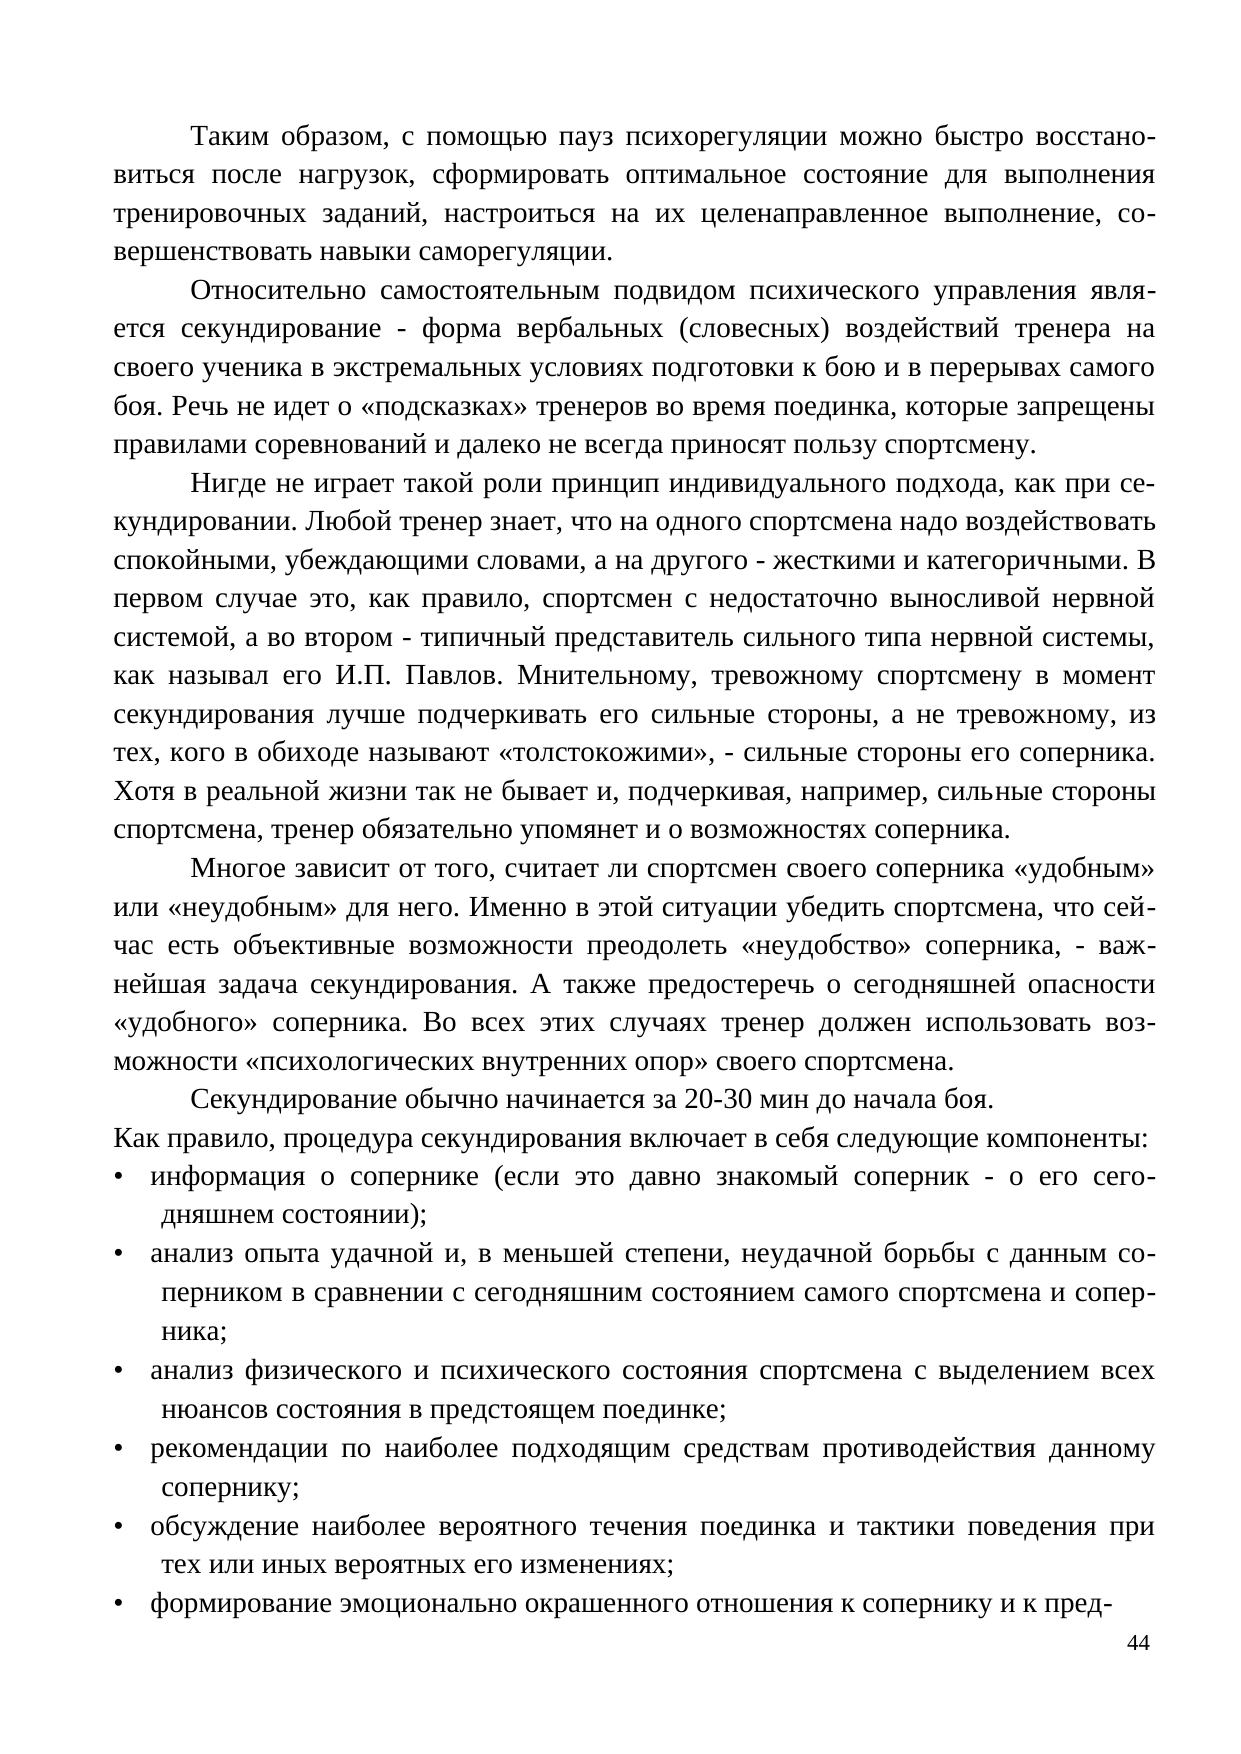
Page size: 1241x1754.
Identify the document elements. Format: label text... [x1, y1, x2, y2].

text Относительно самостоятельным подвидом психического управления является секундирование - форма вербальных (словесных) воздействий тренера на своего ученика в экстремальных условиях подготовки к бою и в перерывах самого боя. Речь не идет о «подсказках» тренеров во время поединка, которые запрещены правилами соревнований и далеко не всегда приносят пользу спортсмену. [113, 268, 1156, 461]
text Секундирование обычно начинается за 20-30 мин до начала боя. [113, 1078, 1156, 1116]
list рекомендации по наиболее подходящим средствам противодействия данному сопернику; [113, 1426, 1156, 1504]
list анализ физического и психического состояния спортсмена с выделением всех нюансов состояния в предстоящем поединке; [113, 1348, 1156, 1426]
text Таким образом, с помощью пауз психорегуляции можно быстро восстановиться после нагрузок, сформировать оптимальное состояние для выполнения тренировочных заданий, настроиться на их целенаправленное выполнение, совершенствовать навыки саморегуляции. [113, 114, 1156, 268]
list информация о сопернике (если это давно знакомый соперник - о его сегодняшнем состоянии); [113, 1155, 1156, 1231]
list обсуждение наиболее вероятного течения поединка и тактики поведения при тех или иных вероятных его изменениях; [113, 1504, 1156, 1582]
text Многое зависит от того, считает ли спортсмен своего соперника «удобным» или «неудобным» для него. Именно в этой ситуации убедить спортсмена, что сейчас есть объективные возможности преодолеть «неудобство» соперника, - важнейшая задача секундирования. А также предостеречь о сегодняшней опасности «удобного» соперника. Во всех этих случаях тренер должен использовать возможности «психологических внутренних опор» своего спортсмена. [113, 847, 1156, 1078]
text Как правило, процедура секундирования включает в себя следующие компоненты: [113, 1116, 1156, 1155]
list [113, 1582, 1156, 1621]
list анализ опыта удачной и, в меньшей степени, неудачной борьбы с данным соперником в сравнении с сегодняшним состоянием самого спортсмена и соперника; [113, 1231, 1156, 1348]
text Нигде не играет такой роли принцип индивидуального подхода, как при се- кундировании. Любой тренер знает, что на одного спортсмена надо воздействовать спокойными, убеждающими словами, а на другого - жесткими и категоричными. В первом случае это, как правило, спортсмен с недостаточно выносливой нервной системой, а во втором - типичный представитель сильного типа нервной системы, как называл его И.П. Павлов. Мнительному, тревожному спортсмену в момент секундирования лучше подчеркивать его сильные стороны, а не тревожному, из тех, кого в обиходе называют «толстокожими», - сильные стороны его соперника. Хотя в реальной жизни так не бывает и, подчеркивая, например, сильные стороны спортсмена, тренер обязательно упомянет и о возможностях соперника. [113, 461, 1156, 847]
